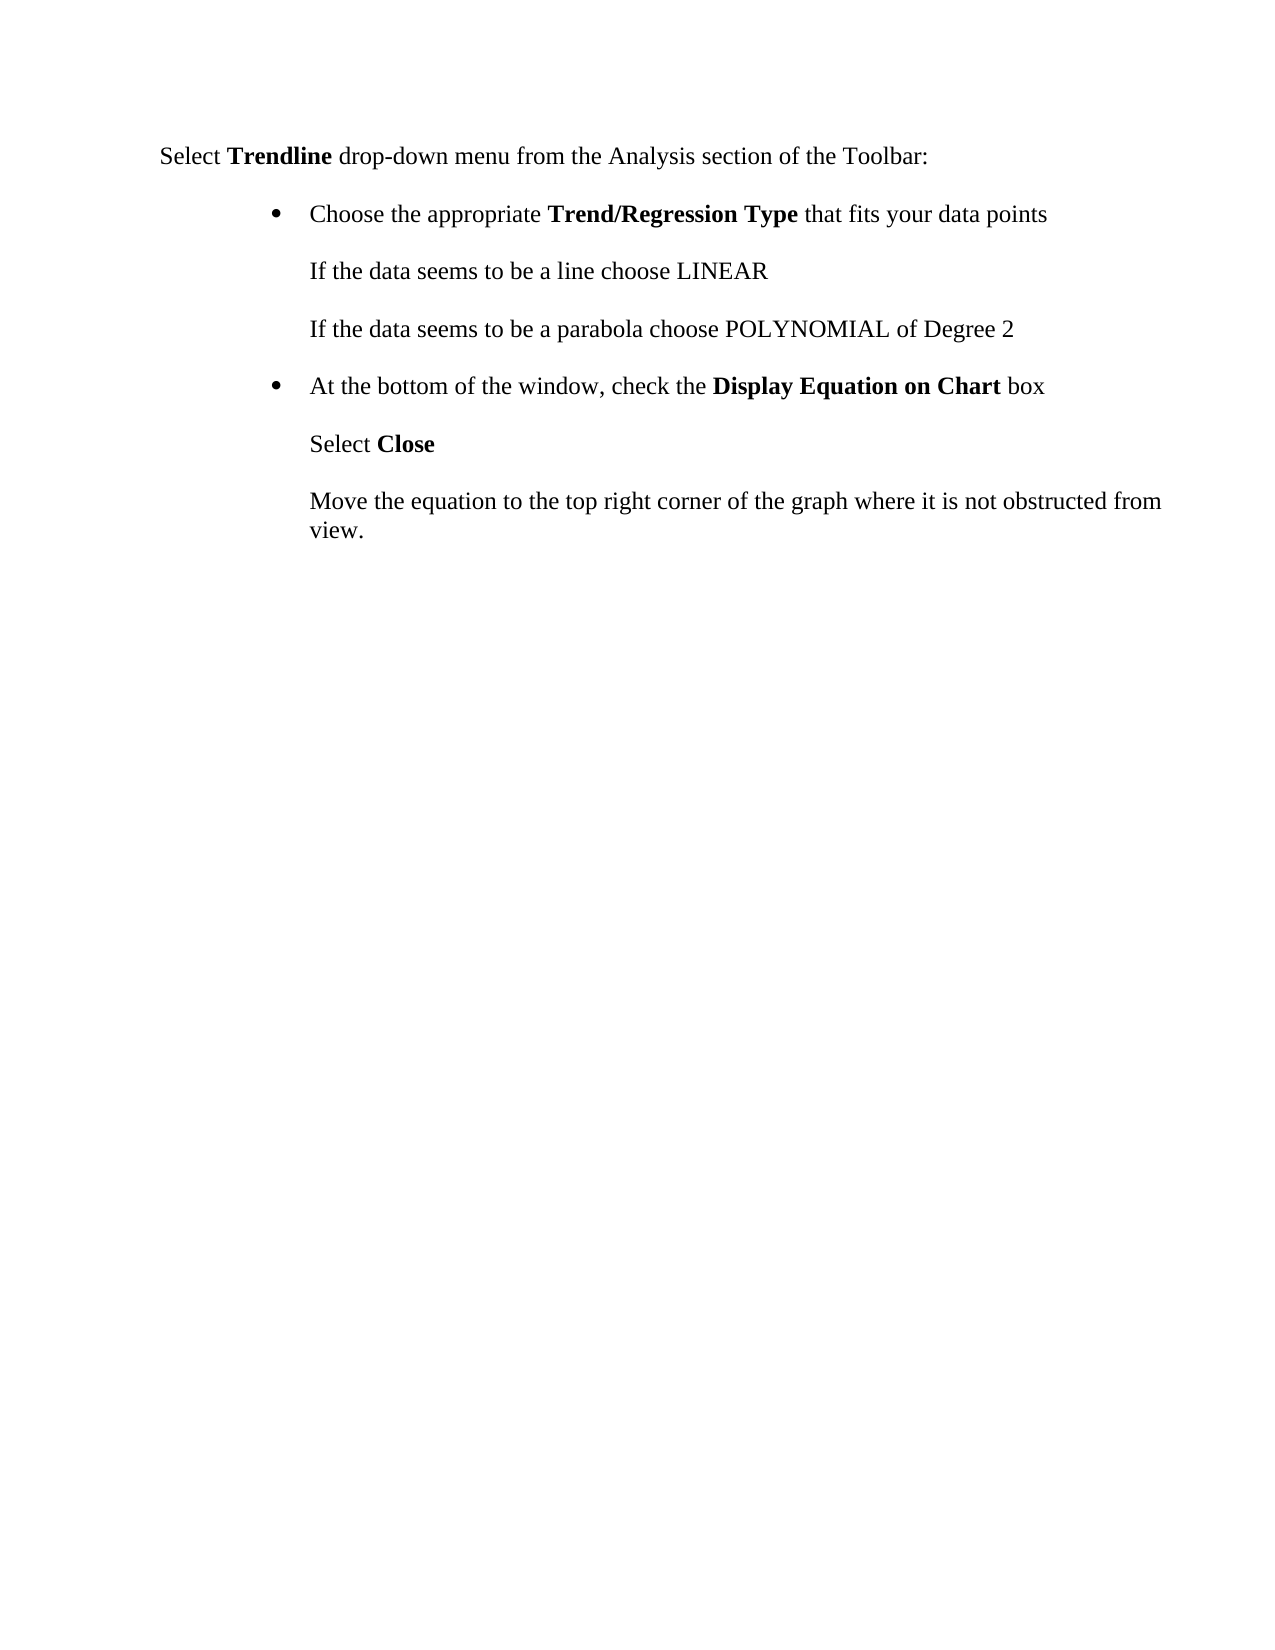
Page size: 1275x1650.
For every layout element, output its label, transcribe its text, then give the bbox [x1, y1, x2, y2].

list At the bottom of the window, check the Display Equation on Chart box [272, 371, 1191, 400]
list Choose the appropriate Trend/Regression Type that fits your data points [272, 199, 1191, 227]
text Select Close [234, 429, 1191, 457]
text Select Trendline drop-down menu from the Analysis section of the Toolbar: [84, 141, 1191, 170]
text Move the equation to the top right corner of the graph where it is not obstructed from view. [309, 486, 1191, 544]
text If the data seems to be a line choose LINEAR [234, 256, 1191, 285]
text If the data seems to be a parabola choose POLYNOMIAL of Degree 2 [84, 314, 1191, 342]
